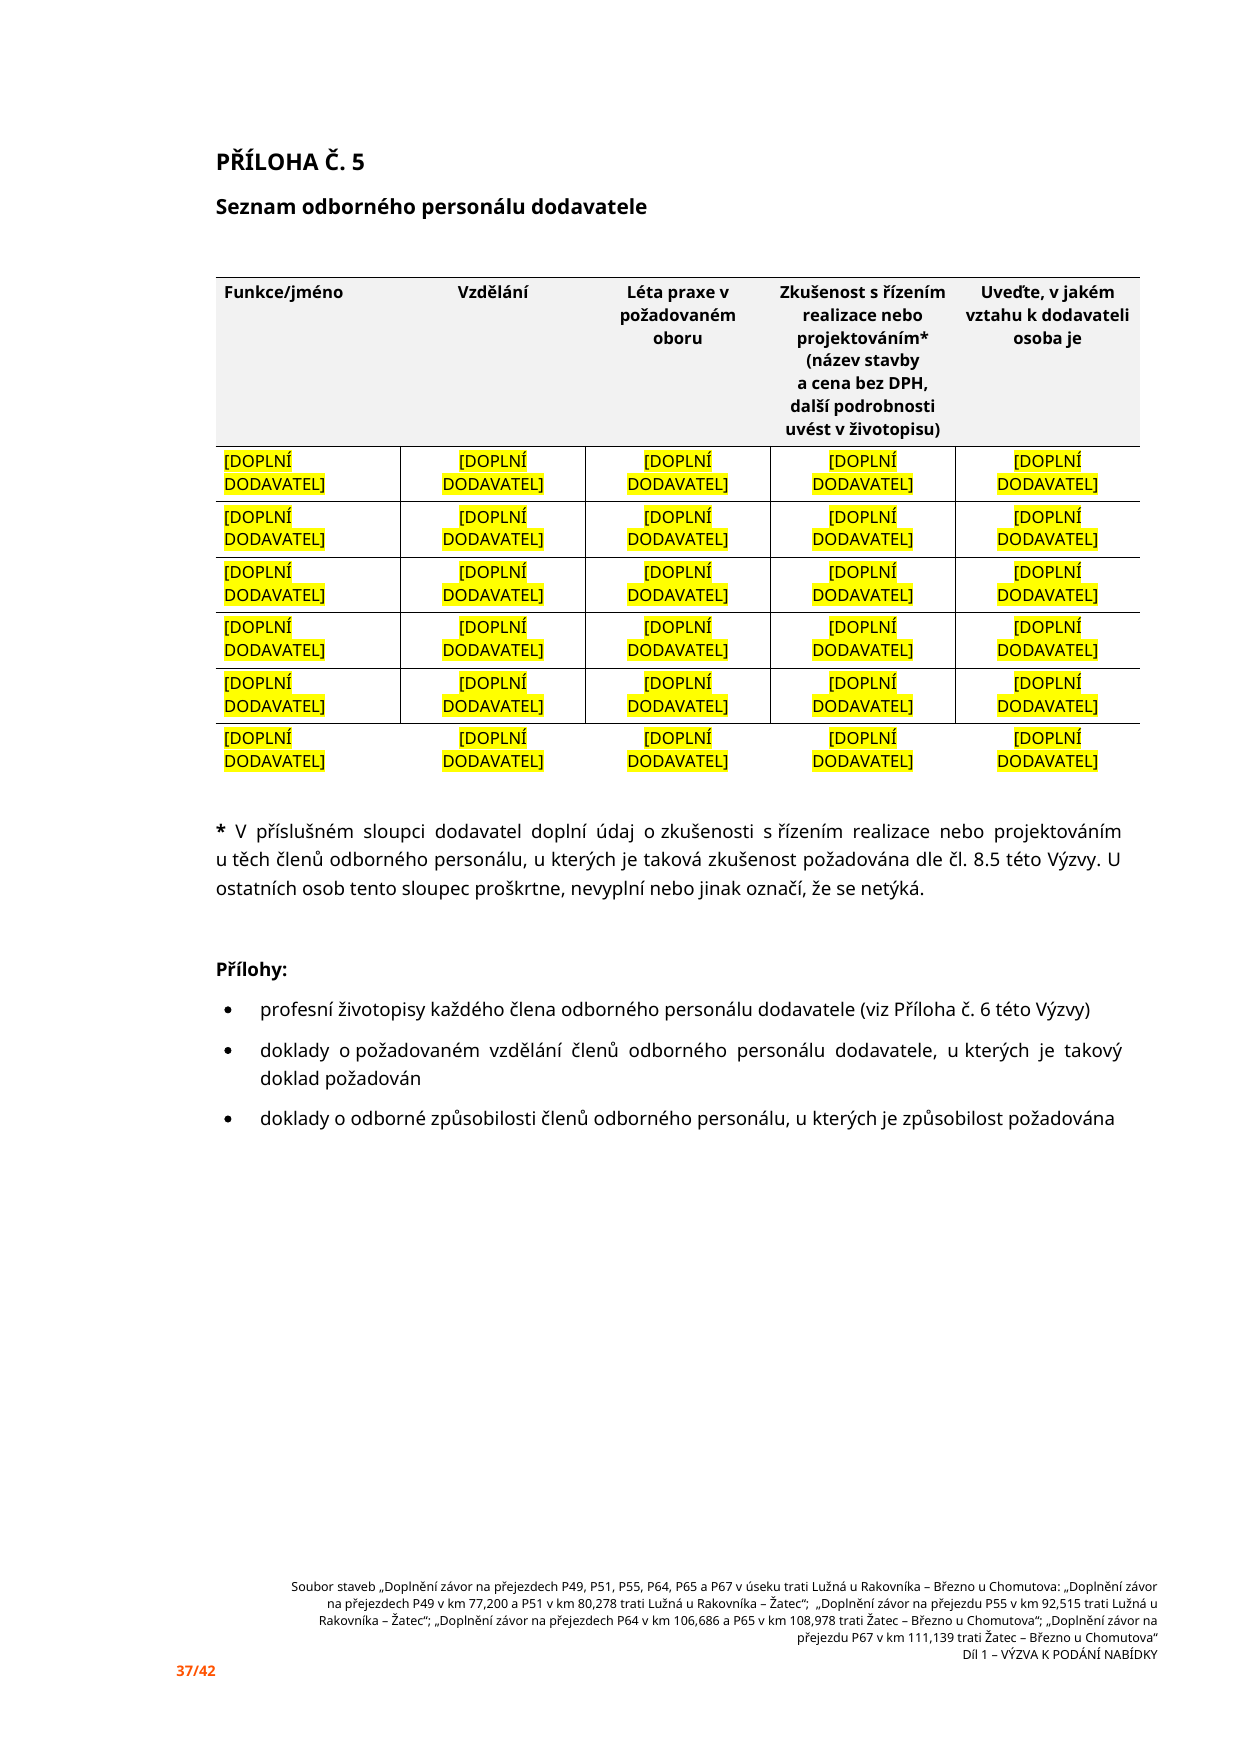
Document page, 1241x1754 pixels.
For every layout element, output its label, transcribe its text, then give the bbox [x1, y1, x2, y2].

table_cell [DOPLNÍ DODAVATEL] [401, 613, 585, 667]
text Přílohy: [216, 956, 1122, 981]
table_cell [DOPLNÍ DODAVATEL] [770, 724, 955, 778]
table_header Funkce/jméno [216, 278, 400, 446]
table_cell [DOPLNÍ DODAVATEL] [771, 447, 955, 501]
text Příloha č. 5 [216, 146, 1122, 177]
table_cell [DOPLNÍ DODAVATEL] [586, 558, 770, 612]
table_cell [DOPLNÍ DODAVATEL] [401, 669, 585, 723]
table_cell [DOPLNÍ DODAVATEL] [216, 447, 400, 501]
table_header Léta praxe v požadovaném oboru [585, 278, 770, 446]
table_cell [DOPLNÍ DODAVATEL] [216, 669, 400, 723]
table_cell [DOPLNÍ DODAVATEL] [586, 669, 770, 723]
table_cell [DOPLNÍ DODAVATEL] [586, 447, 770, 501]
table_cell [DOPLNÍ DODAVATEL] [401, 502, 585, 557]
table_cell [DOPLNÍ DODAVATEL] [585, 724, 770, 778]
table_cell [DOPLNÍ DODAVATEL] [956, 558, 1140, 612]
table_cell [DOPLNÍ DODAVATEL] [771, 502, 955, 557]
table_header Zkušenost s řízením realizace nebo projektováním* (název stavby a cena bez DPH, další podrobnosti uvést v životopisu) [770, 278, 955, 446]
table_cell [DOPLNÍ DODAVATEL] [586, 613, 770, 667]
table_cell [DOPLNÍ DODAVATEL] [400, 724, 585, 778]
text Seznam odborného personálu dodavatele [216, 192, 1122, 221]
table_cell [DOPLNÍ DODAVATEL] [216, 724, 400, 778]
table_header Vzdělání [400, 278, 585, 446]
text doklady o odborné způsobilosti členů odborného personálu, u kterých je způsobilost požadována [224, 1105, 1122, 1131]
table_header Uveďte, v jakém vztahu k dodavateli osoba je [955, 278, 1140, 446]
text profesní životopisy každého člena odborného personálu dodavatele (viz Příloha č. 6 této Výzvy) [224, 996, 1122, 1022]
text * V příslušném sloupci dodavatel doplní údaj o zkušenosti s řízením realizace nebo projektováním u těch členů odborného personálu, u kterých je taková zkušenost požadována dle čl. 8.5 této Výzvy. U ostatních osob tento sloupec proškrtne, nevyplní nebo jinak označí, že se netýká. [216, 819, 1122, 900]
table_cell [DOPLNÍ DODAVATEL] [216, 502, 400, 557]
table_cell [DOPLNÍ DODAVATEL] [771, 669, 955, 723]
table_cell [DOPLNÍ DODAVATEL] [401, 558, 585, 612]
table_cell [DOPLNÍ DODAVATEL] [956, 613, 1140, 667]
table_cell [DOPLNÍ DODAVATEL] [956, 447, 1140, 501]
table_cell [DOPLNÍ DODAVATEL] [956, 669, 1140, 723]
table_cell [DOPLNÍ DODAVATEL] [216, 613, 400, 667]
table_cell [DOPLNÍ DODAVATEL] [956, 502, 1140, 557]
text doklady o požadovaném vzdělání členů odborného personálu dodavatele, u kterých je takový doklad požadován [224, 1037, 1122, 1090]
table_cell [DOPLNÍ DODAVATEL] [955, 724, 1140, 778]
table_cell [DOPLNÍ DODAVATEL] [771, 613, 955, 667]
table_cell [DOPLNÍ DODAVATEL] [401, 447, 585, 501]
table_cell [DOPLNÍ DODAVATEL] [586, 502, 770, 557]
table_cell [DOPLNÍ DODAVATEL] [216, 558, 400, 612]
table_cell [DOPLNÍ DODAVATEL] [771, 558, 955, 612]
